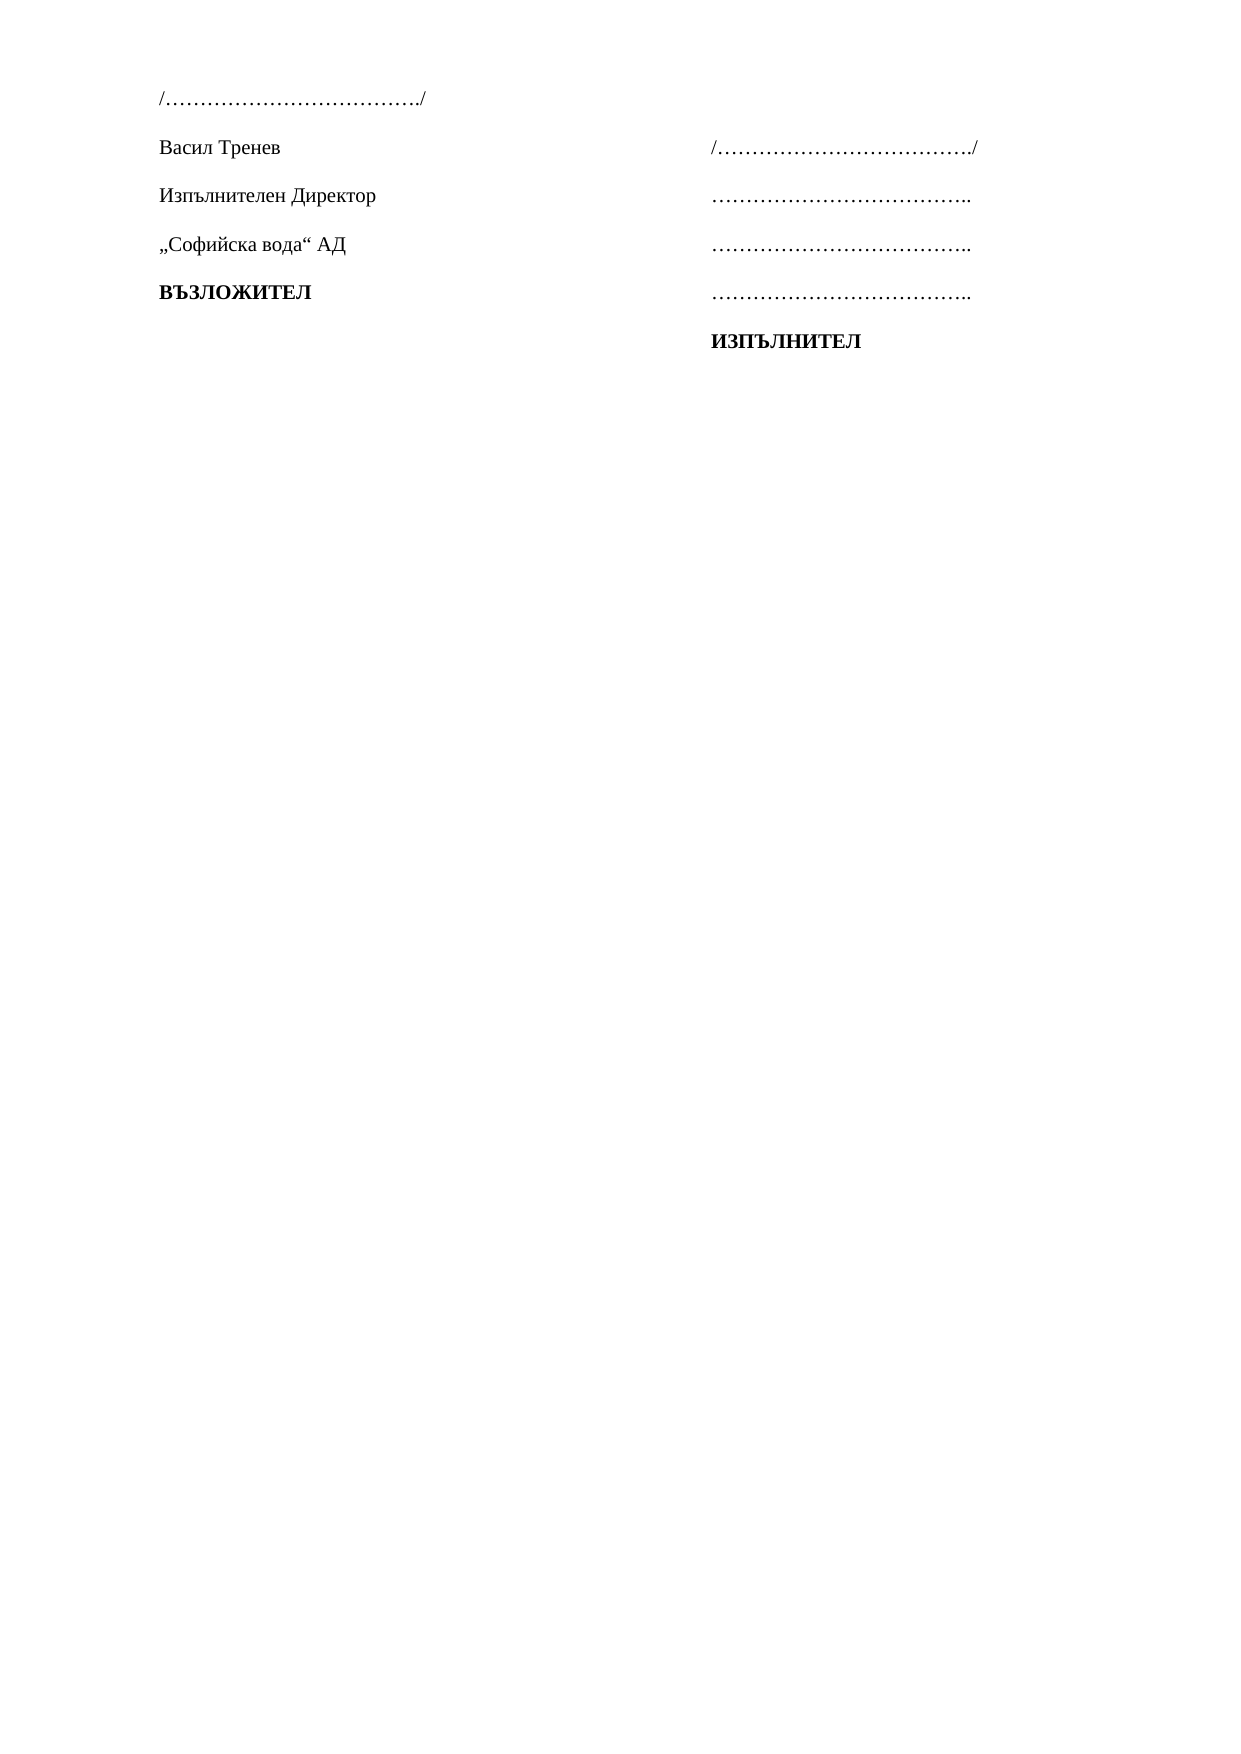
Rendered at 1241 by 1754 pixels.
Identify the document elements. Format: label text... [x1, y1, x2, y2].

table_header /………………………………./ Васил Тренев Изпълнителен Директор „Софийска вода“ АД ВЪЗЛОЖИТЕЛ [148, 74, 699, 571]
table_header /………………………………./ ……………………………….. ……………………………….. ……………………………….. ИЗПЪЛНИТЕЛ [700, 74, 1240, 571]
